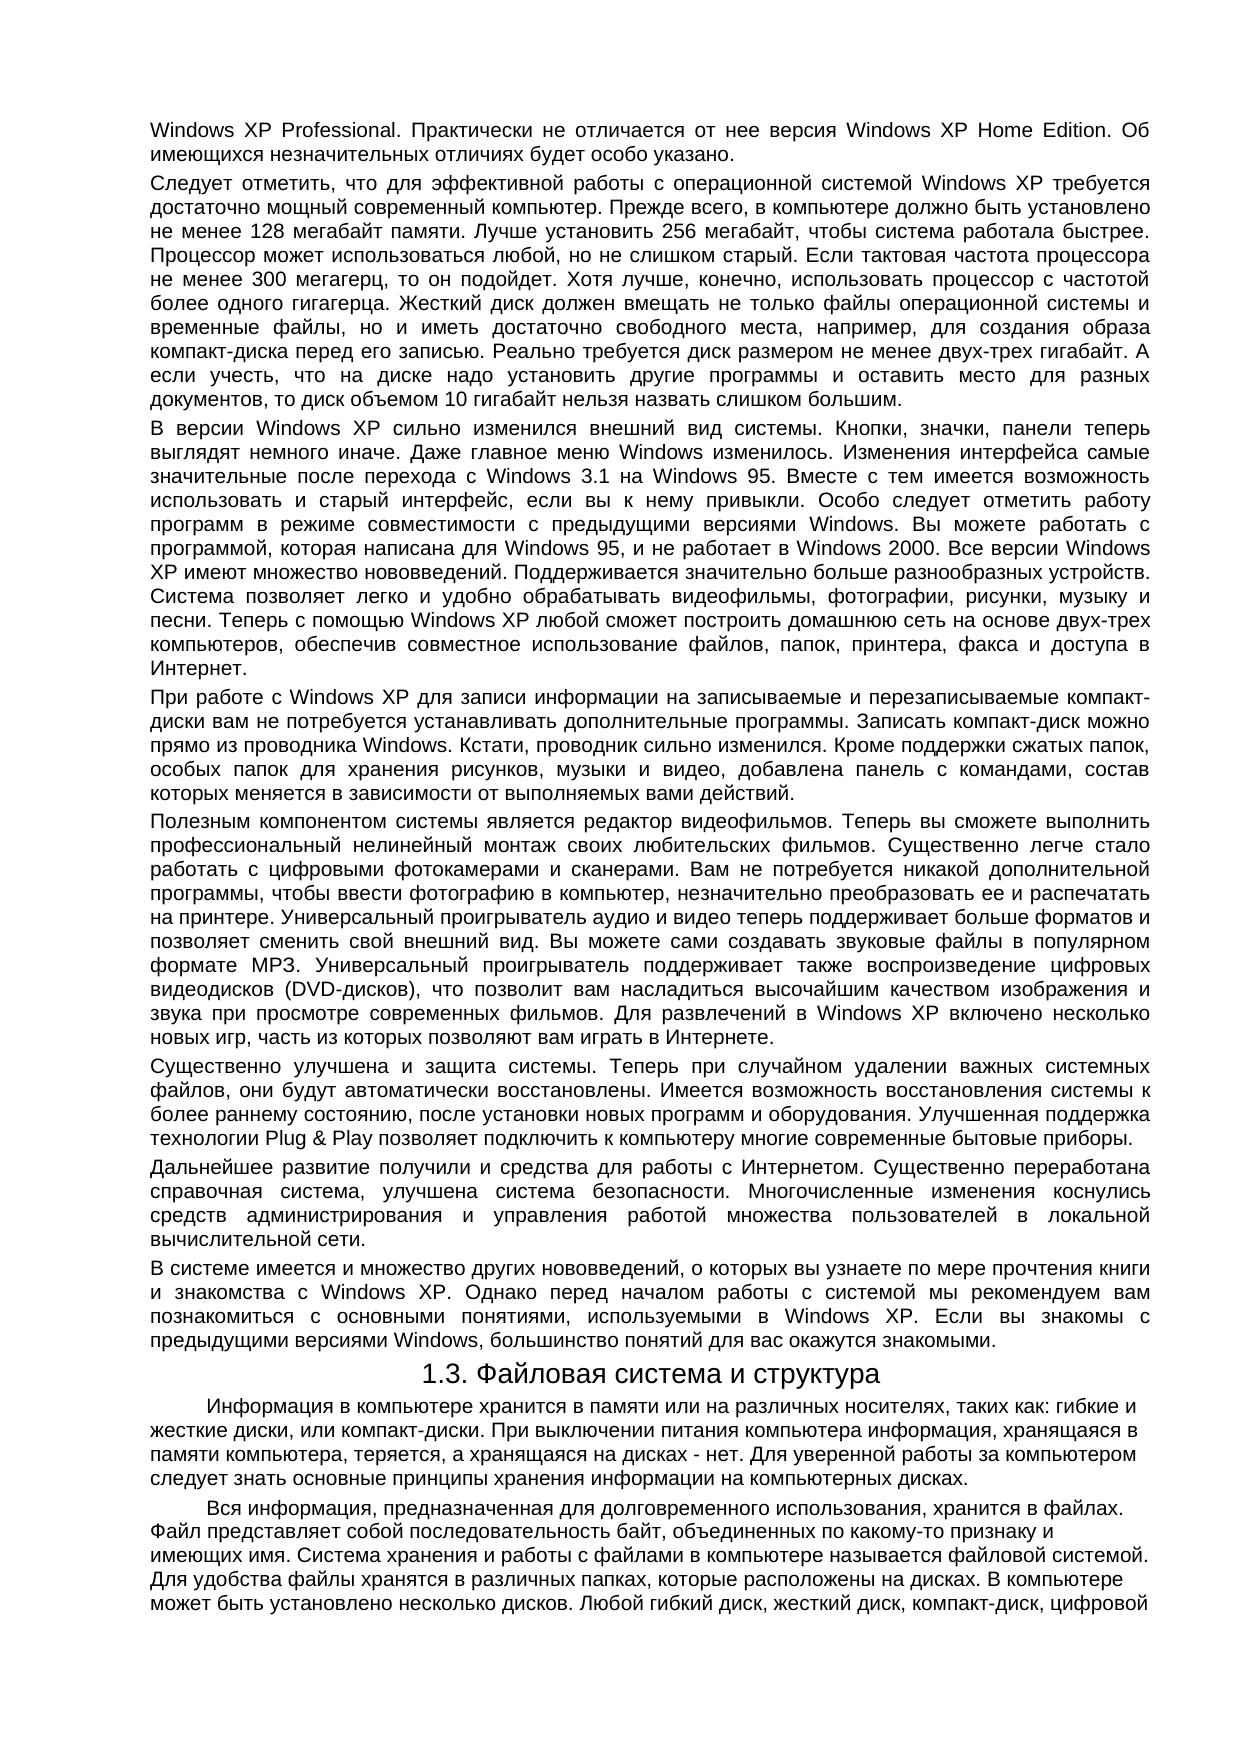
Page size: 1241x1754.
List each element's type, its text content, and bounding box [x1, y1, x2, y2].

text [150, 1495, 1152, 1615]
text 1.3. Файловая система и структура [150, 1357, 1152, 1389]
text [150, 118, 1152, 166]
text Полезным компонентом системы является редактор видеофильмов. Теперь вы сможете выполнить профессиональный нелинейный монтаж своих любительских фильмов. Существенно легче стало работать с цифровыми фотокамерами и сканерами. Вам не потребуется никакой дополнительной программы, чтобы ввести фотографию в компьютер, незначительно преобразовать ее и распечатать на принтере. Универсальный проигрыватель аудио и видео теперь поддерживает больше форматов и позволяет сменить свой внешний вид. Вы можете сами создавать звуковые файлы в популярном формате МРЗ. Универсальный проигрыватель поддерживает также воспроизведение цифровых видеодисков (DVD-дисков), что позволит вам насладиться высочайшим качеством изображения и звука при просмотре современных фильмов. Для развлечений в Windows XP включено несколько новых игр, часть из которых позволяют вам играть в Интернете. [150, 809, 1152, 1049]
text Следует отметить, что для эффективной работы с операционной системой Windows XP требуется достаточно мощный современный компьютер. Прежде всего, в компьютере должно быть установлено не менее 128 мегабайт памяти. Лучше установить 256 мегабайт, чтобы система работала быстрее. Процессор может использоваться любой, но не слишком старый. Если тактовая частота процессора не менее 300 мегагерц, то он подойдет. Хотя лучше, конечно, использовать процессор с частотой более одного гигагерца. Жесткий диск должен вмещать не только файлы операционной системы и временные файлы, но и иметь достаточно свободного места, например, для создания образа компакт-диска перед его записью. Реально требуется диск размером не менее двух-трех гигабайт. А если учесть, что на диске надо установить другие программы и оставить место для разных документов, то диск объемом 10 гигабайт нельзя назвать слишком большим. [150, 171, 1152, 411]
text В версии Windows XP сильно изменился внешний вид системы. Кнопки, значки, панели теперь выглядят немного иначе. Даже главное меню Windows изменилось. Изменения интерфейса самые значительные после перехода с Windows 3.1 на Windows 95. Вместе с тем имеется возможность использовать и старый интерфейс, если вы к нему привыкли. Особо следует отметить работу программ в режиме совместимости с предыдущими версиями Windows. Вы можете работать с программой, которая написана для Windows 95, и не работает в Windows 2000. Все версии Windows XP имеют множество нововведений. Поддерживается значительно больше разнообразных устройств. Система позволяет легко и удобно обрабатывать видеофильмы, фотографии, рисунки, музыку и песни. Теперь с помощью Windows XP любой сможет построить домашнюю сеть на основе двух-трех компьютеров, обеспечив совместное использование файлов, папок, принтера, факса и доступа в Интернет. [150, 416, 1152, 679]
text При работе с Windows XP для записи информации на записываемые и перезаписываемые компакт-диски вам не потребуется устанавливать дополнительные программы. Записать компакт-диск можно прямо из проводника Windows. Кстати, проводник сильно изменился. Кроме поддержки сжатых папок, особых папок для хранения рисунков, музыки и видео, добавлена панель с командами, состав которых меняется в зависимости от выполняемых вами действий. [150, 684, 1152, 804]
text Информация в компьютере хранится в памяти или на различных носителях, таких как: гибкие и жесткие диски, или компакт-диски. При выключении питания компьютера информация, хранящаяся в памяти компьютера, теряется, а хранящаяся на дисках - нет. Для уверенной работы за компьютером следует знать основные принципы хранения информации на компьютерных дисках. [150, 1394, 1152, 1490]
text Существенно улучшена и защита системы. Теперь при случайном удалении важных системных файлов, они будут автоматически восстановлены. Имеется возможность восстановления системы к более раннему состоянию, после установки новых программ и оборудования. Улучшенная поддержка технологии Plug & Play позволяет подключить к компьютеру многие современные бытовые приборы. [150, 1054, 1152, 1150]
text В системе имеется и множество других нововведений, о которых вы узнаете по мере прочтения книги и знакомства с Windows XP. Однако перед началом работы с системой мы рекомендуем вам познакомиться с основными понятиями, используемыми в Windows XP. Если вы знакомы с предыдущими версиями Windows, большинство понятий для вас окажутся знакомыми. [150, 1256, 1152, 1352]
text Дальнейшее развитие получили и средства для работы с Интернетом. Существенно переработана справочная система, улучшена система безопасности. Многочисленные изменения коснулись средств администрирования и управления работой множества пользователей в локальной вычислительной сети. [150, 1155, 1152, 1251]
